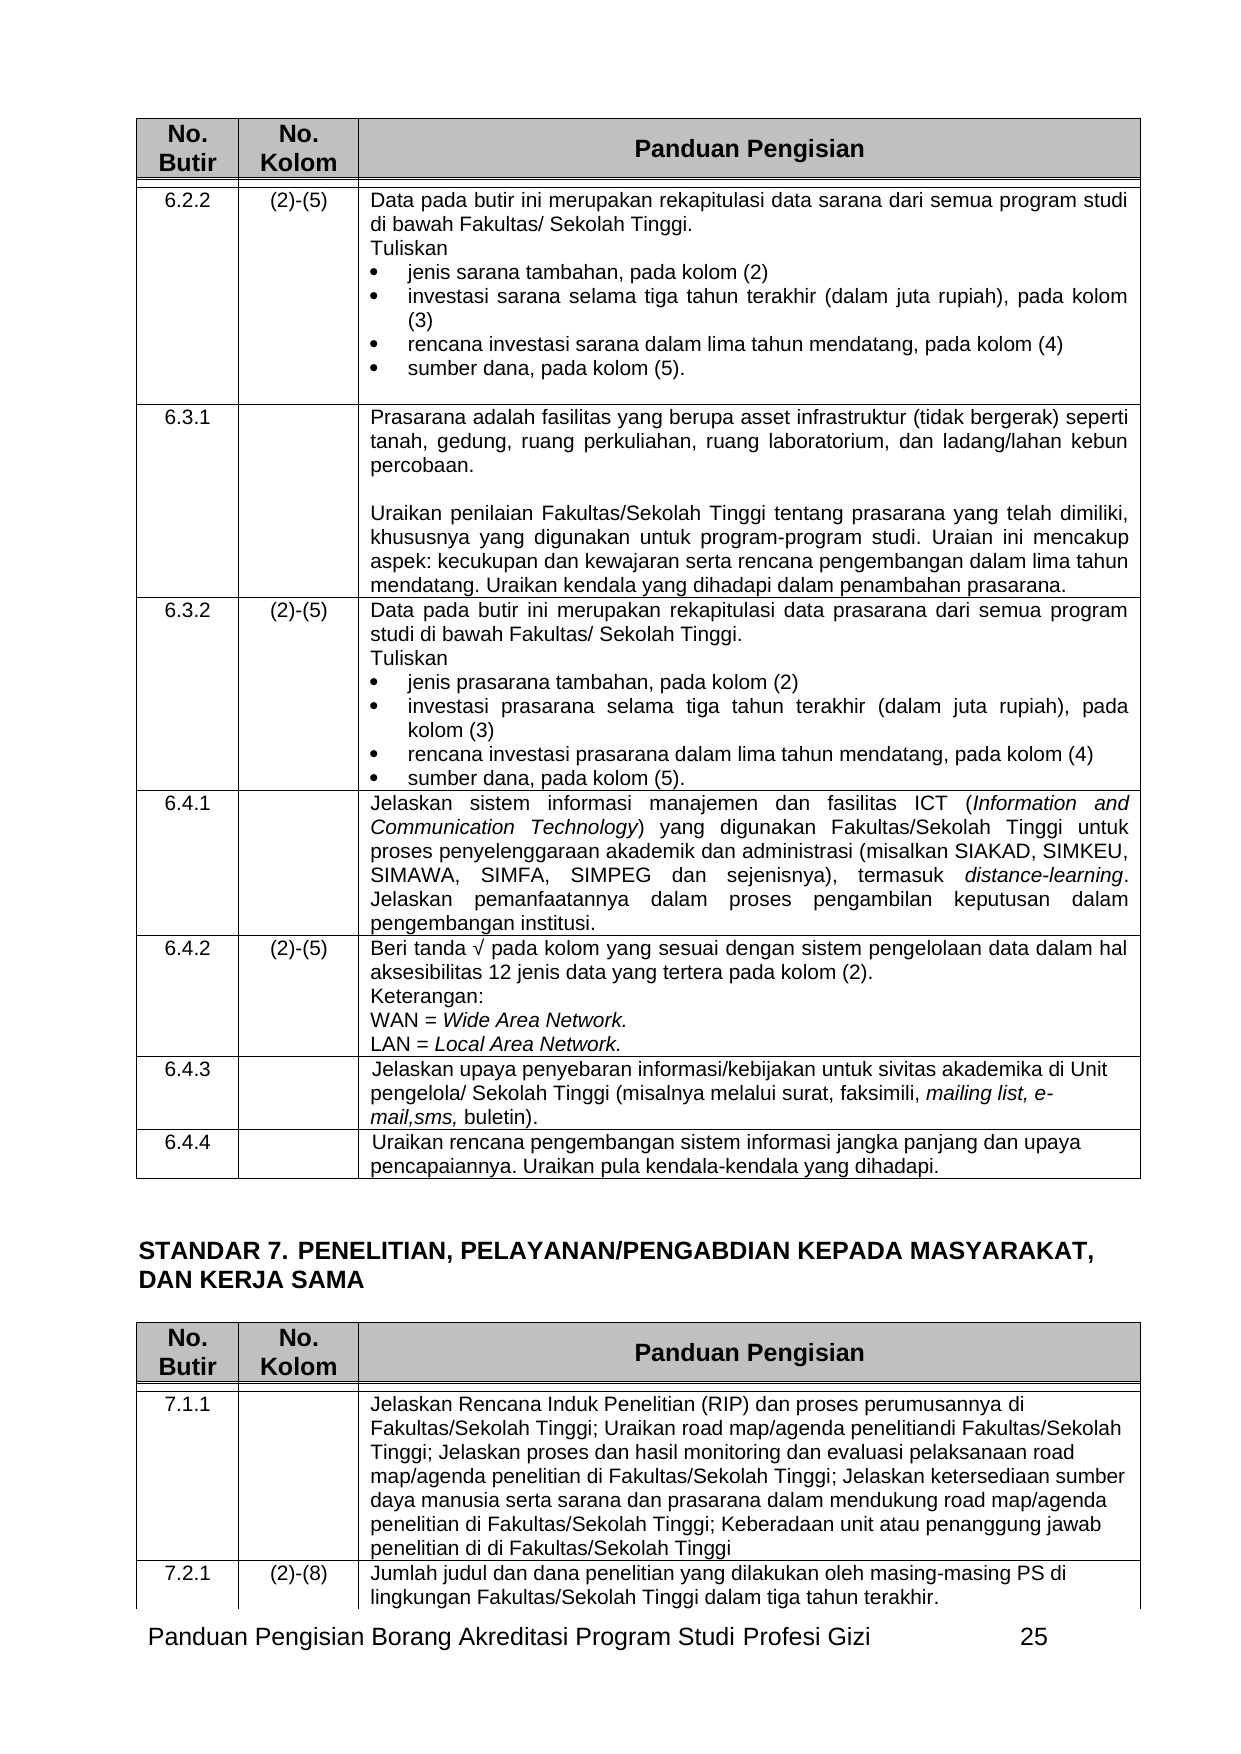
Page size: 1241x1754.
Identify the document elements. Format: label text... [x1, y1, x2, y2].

table_cell Data pada butir ini merupakan rekapitulasi data prasarana dari semua program studi di bawah Fakultas/ Sekolah Tinggi. Tuliskan jenis prasarana tambahan, pada kolom (2) investasi prasarana selama tiga tahun terakhir (dalam juta rupiah), pada kolom (3) rencana investasi prasarana dalam lima tahun mendatang, pada kolom (4) sumber dana, pada kolom (5). [359, 598, 1140, 790]
table_cell Beri tanda √ pada kolom yang sesuai dengan sistem pengelolaan data dalam hal aksesibilitas 12 jenis data yang tertera pada kolom (2). Keterangan: WAN = Wide Area Network. LAN = Local Area Network. [359, 936, 1140, 1056]
table_cell [239, 180, 358, 187]
table_header No. Kolom [239, 119, 358, 177]
table_header Panduan Pengisian [359, 1323, 1140, 1381]
table_cell 6.4.1 [137, 791, 238, 935]
table_cell Jelaskan Rencana Induk Penelitian (RIP) dan proses perumusannya di Fakultas/Sekolah Tinggi; Uraikan road map/agenda penelitiandi Fakultas/Sekolah Tinggi; Jelaskan proses dan hasil monitoring dan evaluasi pelaksanaan road map/agenda penelitian di Fakultas/Sekolah Tinggi; Jelaskan ketersediaan sumber daya manusia serta sarana dan prasarana dalam mendukung road map/agenda penelitian di Fakultas/Sekolah Tinggi; Keberadaan unit atau penanggung jawab penelitian di di Fakultas/Sekolah Tinggi [359, 1392, 1140, 1560]
table_cell [359, 180, 1140, 187]
table_header No. Butir [137, 119, 238, 177]
table_cell [239, 1130, 358, 1177]
table_header No. Butir [137, 1323, 238, 1381]
table_cell 7.2.1 [137, 1561, 238, 1609]
table_cell [359, 1384, 1140, 1391]
table_cell Prasarana adalah fasilitas yang berupa asset infrastruktur (tidak bergerak) seperti tanah, gedung, ruang perkuliahan, ruang laboratorium, dan ladang/lahan kebun percobaan. Uraikan penilaian Fakultas/Sekolah Tinggi tentang prasarana yang telah dimiliki, khususnya yang digunakan untuk program-program studi. Uraian ini mencakup aspek: kecukupan dan kewajaran serta rencana pengembangan dalam lima tahun mendatang. Uraikan kendala yang dihadapi dalam penambahan prasarana. [359, 405, 1140, 597]
table_cell (2)-(8) [239, 1561, 358, 1609]
table_cell Uraikan rencana pengembangan sistem informasi jangka panjang dan upaya pencapaiannya. Uraikan pula kendala-kendala yang dihadapi. [359, 1130, 1140, 1177]
table_cell [239, 1392, 358, 1560]
table_cell 6.2.2 [137, 188, 238, 404]
table_cell 6.3.1 [137, 405, 238, 597]
table_cell (2)-(5) [239, 188, 358, 404]
table_cell 7.1.1 [137, 1392, 238, 1560]
table_cell 6.3.2 [137, 598, 238, 790]
table_cell [239, 1384, 358, 1391]
table_cell [137, 180, 238, 187]
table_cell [359, 1561, 1140, 1609]
table_header No. Kolom [239, 1323, 358, 1381]
table_cell Jelaskan sistem informasi manajemen dan fasilitas ICT (Information and Communication Technology) yang digunakan Fakultas/Sekolah Tinggi untuk proses penyelenggaraan akademik dan administrasi (misalkan SIAKAD, SIMKEU, SIMAWA, SIMFA, SIMPEG dan sejenisnya), termasuk distance-learning. Jelaskan pemanfaatannya dalam proses pengambilan keputusan dalam pengembangan institusi. [359, 791, 1140, 935]
table_cell Jelaskan upaya penyebaran informasi/kebijakan untuk sivitas akademika di Unit pengelola/ Sekolah Tinggi (misalnya melalui surat, faksimili, mailing list, e-mail,sms, buletin). [359, 1057, 1140, 1128]
table_cell (2)-(5) [239, 598, 358, 790]
table_cell [239, 1057, 358, 1128]
table_cell [239, 405, 358, 597]
table_cell 6.4.2 [137, 936, 238, 1056]
table_header Panduan Pengisian [359, 119, 1140, 177]
table_cell [137, 1384, 238, 1391]
text Standar 7. Penelitian, PELAYANAN/Pengabdian Kepada Masyarakat, DAN KERJA SAMA [138, 1236, 1152, 1293]
table_cell [239, 791, 358, 935]
table_cell 6.4.4 [137, 1130, 238, 1177]
table_cell 6.4.3 [137, 1057, 238, 1128]
table_cell Data pada butir ini merupakan rekapitulasi data sarana dari semua program studi di bawah Fakultas/ Sekolah Tinggi. Tuliskan jenis sarana tambahan, pada kolom (2) investasi sarana selama tiga tahun terakhir (dalam juta rupiah), pada kolom (3) rencana investasi sarana dalam lima tahun mendatang, pada kolom (4) sumber dana, pada kolom (5). [359, 188, 1140, 404]
table_cell (2)-(5) [239, 936, 358, 1056]
